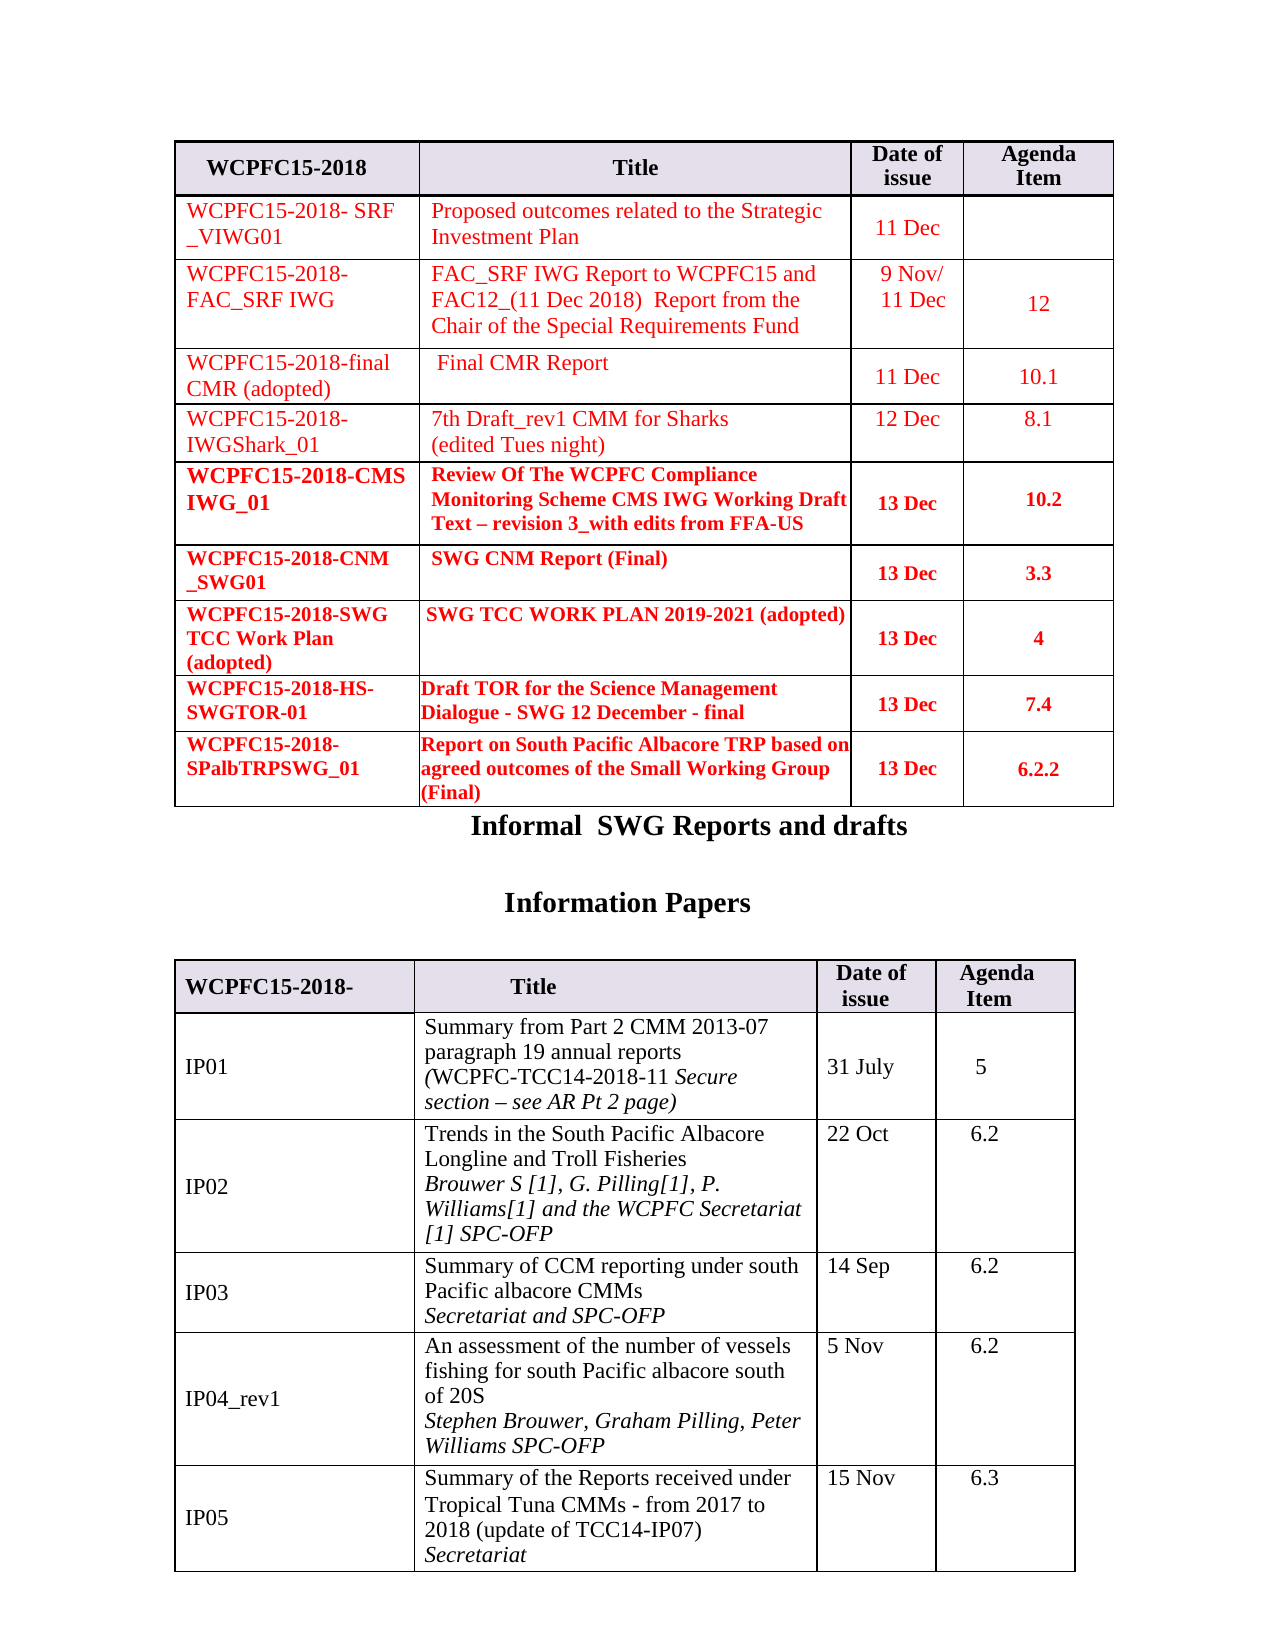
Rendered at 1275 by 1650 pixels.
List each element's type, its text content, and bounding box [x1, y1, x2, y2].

table_cell Summary of the Reports received under Tropical Tuna CMMs - from 2017 to 2018 (update of TCC14-IP07) Secretariat [415, 1466, 816, 1571]
table_cell Review Of The WCPFC Compliance Monitoring Scheme CMS IWG Working Draft Text – revision 3_with edits from FFA-US [420, 463, 850, 544]
table_cell Final CMR Report [420, 349, 850, 403]
table_cell 6.2 [937, 1333, 1074, 1464]
table_cell Summary of CCM reporting under south Pacific albacore CMMs Secretariat and SPC-OFP [415, 1253, 816, 1332]
table_header Date of issue [852, 143, 963, 194]
table_cell 3.3 [964, 546, 1113, 600]
table_header Agenda Item [937, 961, 1074, 1012]
table_cell WCPFC15-2018-FAC_SRF IWG [176, 260, 419, 347]
table_cell An assessment of the number of vessels fishing for south Pacific albacore south of 20S Stephen Brouwer, Graham Pilling, Peter Williams SPC-OFP [415, 1333, 816, 1464]
table_cell 6.2 [937, 1120, 1074, 1252]
table_cell 13 Dec [852, 546, 963, 600]
table_cell 9 Nov/ 11 Dec [852, 260, 963, 347]
table_cell 10.1 [964, 349, 1113, 403]
table_cell 12 [964, 260, 1113, 347]
table_cell Proposed outcomes related to the Strategic Investment Plan [420, 197, 850, 259]
table_cell 22 Oct [818, 1120, 935, 1252]
table_cell WCPFC15-2018-SPalbTRPSWG_01 [176, 732, 419, 806]
table_cell 5 [937, 1013, 1074, 1119]
table_header WCPFC15-2018 [176, 143, 419, 194]
table_cell 5 Nov [818, 1333, 935, 1464]
table_header Date of issue [818, 961, 935, 1012]
table_cell 4 [964, 601, 1113, 675]
table_cell 13 Dec [852, 676, 963, 731]
table_cell IP02 [176, 1120, 414, 1252]
table_cell 13 Dec [852, 732, 963, 806]
table_cell IP04_rev1 [176, 1333, 414, 1464]
table_cell 7th Draft_rev1 CMM for Sharks (edited Tues night) [420, 405, 850, 461]
table_header Title [415, 961, 816, 1012]
table_cell 6.2 [937, 1253, 1074, 1332]
table_cell WCPFC15-2018-SWG TCC Work Plan (adopted) [176, 601, 419, 675]
table_cell WCPFC15-2018-final CMR (adopted) [176, 349, 419, 403]
table_cell WCPFC15-2018-CMS IWG_01 [176, 463, 419, 544]
table_cell Summary from Part 2 CMM 2013-07 paragraph 19 annual reports (WCPFC-TCC14-2018-11 Secure section – see AR Pt 2 page) [415, 1013, 816, 1119]
table_cell FAC_SRF IWG Report to WCPFC15 and FAC12_(11 Dec 2018) Report from the Chair of the Special Requirements Fund [420, 260, 850, 347]
table_cell 14 Sep [818, 1253, 935, 1332]
table_cell 15 Nov [818, 1466, 935, 1571]
table_cell 8.1 [964, 405, 1113, 461]
table_cell 6.3 [937, 1466, 1074, 1571]
table_cell 7.4 [964, 676, 1113, 731]
table_cell WCPFC15-2018-IWGShark_01 [176, 405, 419, 461]
table_cell IP03 [176, 1253, 414, 1332]
table_header WCPFC15-2018- [176, 961, 414, 1012]
table_header Title [420, 143, 850, 194]
table_cell 31 July [818, 1013, 935, 1119]
table_cell 13 Dec [852, 463, 963, 544]
table_cell WCPFC15-2018- SRF _VIWG01 [176, 197, 419, 259]
table_cell SWG CNM Report (Final) [420, 546, 850, 600]
table_header Agenda Item [964, 143, 1113, 194]
table_cell 12 Dec [852, 405, 963, 461]
table_cell 13 Dec [852, 601, 963, 675]
table_cell SWG TCC WORK PLAN 2019-2021 (adopted) [420, 601, 850, 675]
table_cell WCPFC15-2018-CNM _SWG01 [176, 546, 419, 600]
table_cell [964, 197, 1113, 259]
text Informal SWG Reports and drafts [186, 809, 1102, 841]
table_cell IP05 [176, 1466, 414, 1571]
table_cell 11 Dec [852, 197, 963, 259]
table_cell Draft TOR for the Science Management Dialogue - SWG 12 December - final [420, 676, 850, 731]
table_cell Trends in the South Pacific Albacore Longline and Troll Fisheries Brouwer S [1], G. Pilling[1], P. Williams[1] and the WCPFC Secretariat [1] SPC-OFP [415, 1120, 816, 1252]
table_cell 6.2.2 [964, 732, 1113, 806]
table_cell 10.2 [964, 463, 1113, 544]
table_cell Report on South Pacific Albacore TRP based on agreed outcomes of the Small Working Group (Final) [420, 732, 850, 806]
table_cell IP01 [176, 1014, 414, 1119]
table_cell WCPFC15-2018-HS-SWGTOR-01 [176, 676, 419, 731]
table_cell 11 Dec [852, 349, 963, 403]
